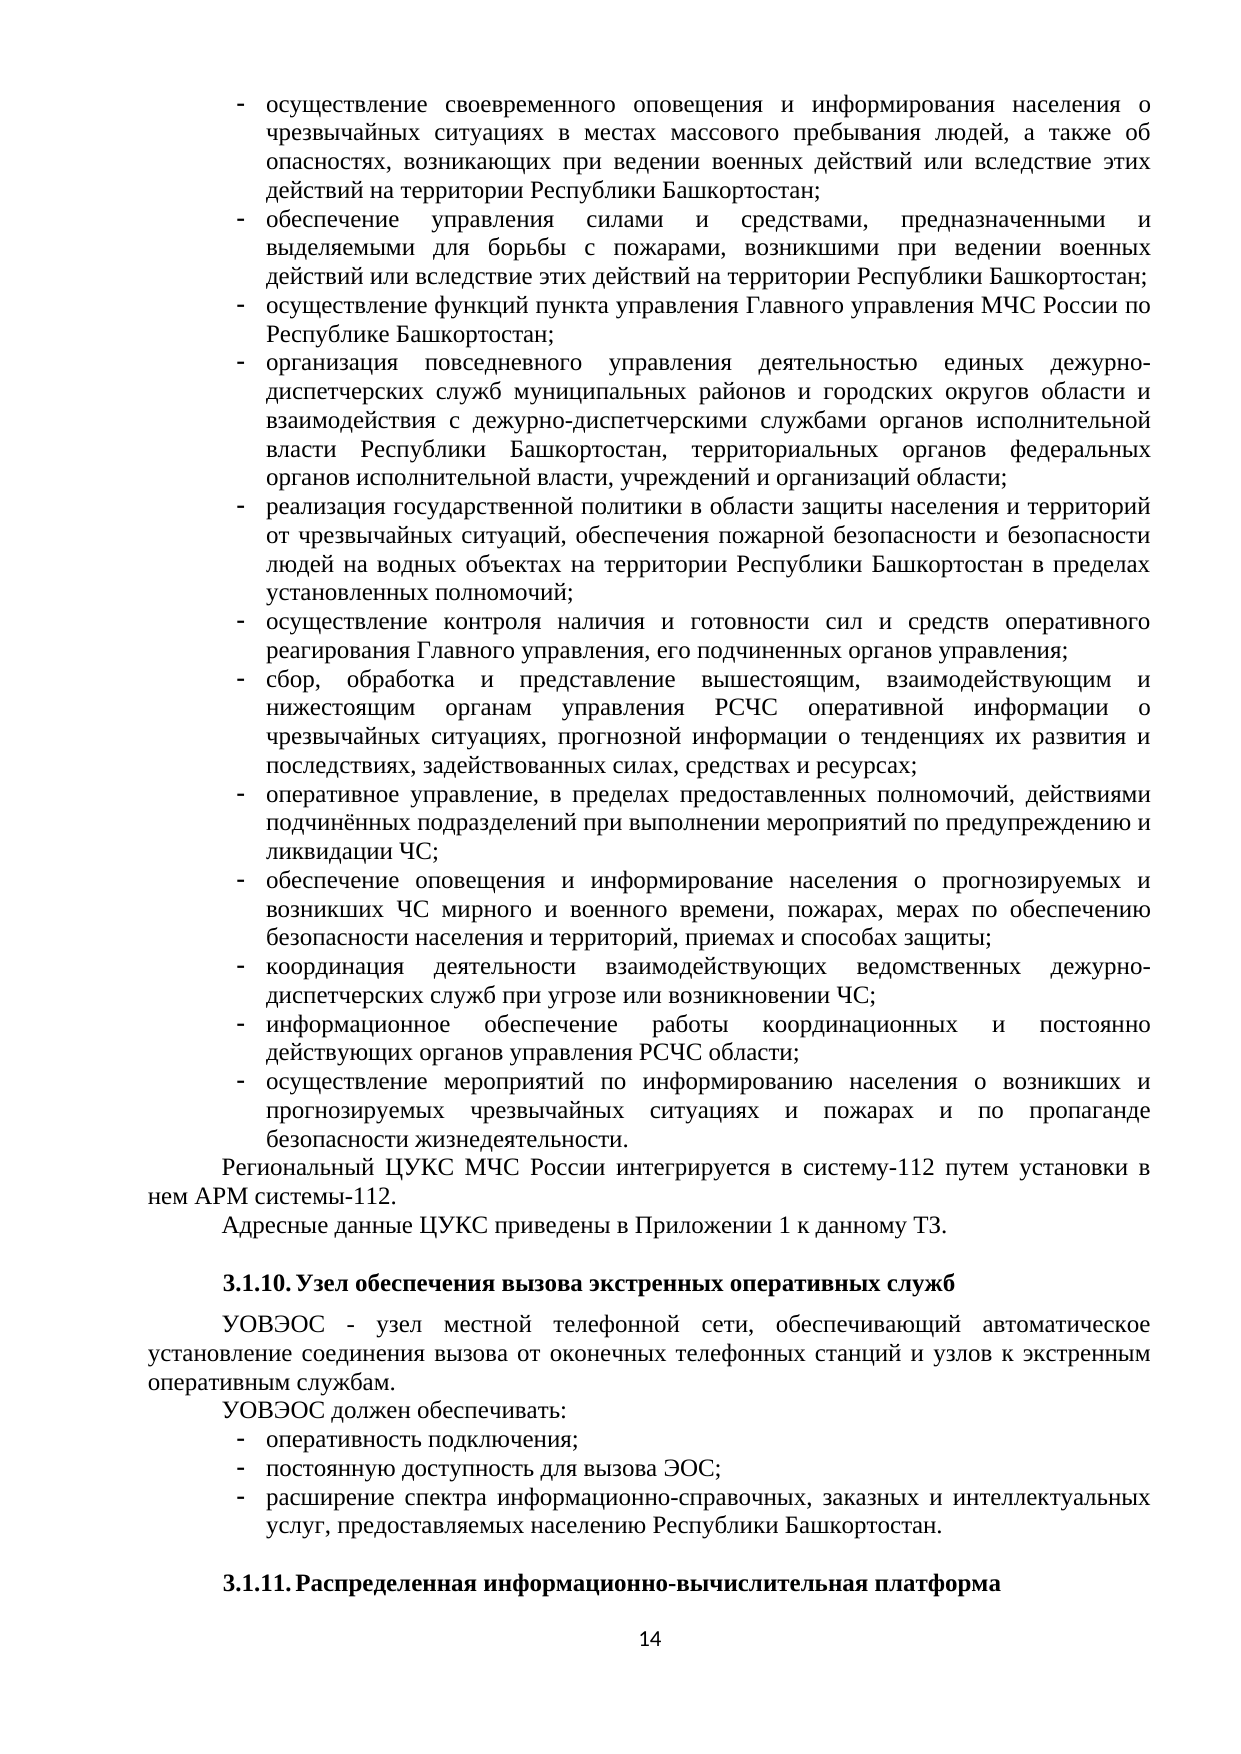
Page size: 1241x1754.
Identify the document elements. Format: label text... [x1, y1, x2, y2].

list постоянную доступность для вызова ЭОС; [236, 1453, 1152, 1482]
list организация повседневного управления деятельностью единых дежурно-диспетчерских служб муниципальных районов и городских округов области и взаимодействия с дежурно-диспетчерскими службами органов исполнительной власти Республики Башкортостан, территориальных органов федеральных органов исполнительной власти, учреждений и организаций области; [236, 347, 1152, 491]
list оперативное управление, в пределах предоставленных полномочий, действиями подчинённых подразделений при выполнении мероприятий по предупреждению и ликвидации ЧС; [236, 779, 1152, 865]
list сбор, обработка и представление вышестоящим, взаимодействующим и нижестоящим органам управления РСЧС оперативной информации о чрезвычайных ситуациях, прогнозной информации о тенденциях их развития и последствиях, задействованных силах, средствах и ресурсах; [236, 664, 1152, 779]
list реализация государственной политики в области защиты населения и территорий от чрезвычайных ситуаций, обеспечения пожарной безопасности и безопасности людей на водных объектах на территории Республики Башкортостан в пределах установленных полномочий; [236, 491, 1152, 606]
list обеспечение управления силами и средствами, предназначенными и выделяемыми для борьбы с пожарами, возникшими при ведении военных действий или вследствие этих действий на территории Республики Башкортостан; [236, 204, 1152, 290]
subtitle Распределенная информационно-вычислительная платформа [223, 1568, 1152, 1597]
list осуществление контроля наличия и готовности сил и средств оперативного реагирования Главного управления, его подчиненных органов управления; [236, 606, 1152, 664]
list осуществление мероприятий по информированию населения о возникших и прогнозируемых чрезвычайных ситуациях и пожарах и по пропаганде безопасности жизнедеятельности. [236, 1066, 1152, 1152]
list расширение спектра информационно-справочных, заказных и интеллектуальных услуг, предоставляемых населению Республики Башкортостан. [236, 1482, 1152, 1539]
text Адресные данные ЦУКС приведены в Приложении 1 к данному ТЗ. [148, 1210, 1152, 1239]
list координация деятельности взаимодействующих ведомственных дежурно-диспетчерских служб при угрозе или возникновении ЧС; [236, 951, 1152, 1009]
list осуществление своевременного оповещения и информирования населения о чрезвычайных ситуациях в местах массового пребывания людей, а также об опасностях, возникающих при ведении военных действий или вследствие этих действий на территории Республики Башкортостан; [236, 89, 1152, 204]
text УОВЭОС должен обеспечивать: [148, 1395, 1152, 1424]
list информационное обеспечение работы координационных и постоянно действующих органов управления РСЧС области; [236, 1009, 1152, 1066]
list обеспечение оповещения и информирование населения о прогнозируемых и возникших ЧС мирного и военного времени, пожарах, мерах по обеспечению безопасности населения и территорий, приемах и способах защиты; [236, 865, 1152, 951]
list осуществление функций пункта управления Главного управления МЧС России по Республике Башкортостан; [236, 290, 1152, 347]
text УОВЭОС - узел местной телефонной сети, обеспечивающий автоматическое установление соединения вызова от оконечных телефонных станций и узлов к экстренным оперативным службам. [148, 1309, 1152, 1395]
text Региональный ЦУКС МЧС России интегрируется в систему-112 путем установки в нем АРМ системы-112. [148, 1152, 1152, 1210]
subtitle Узел обеспечения вызова экстренных оперативных служб [223, 1268, 1152, 1297]
list оперативность подключения; [236, 1424, 1152, 1453]
